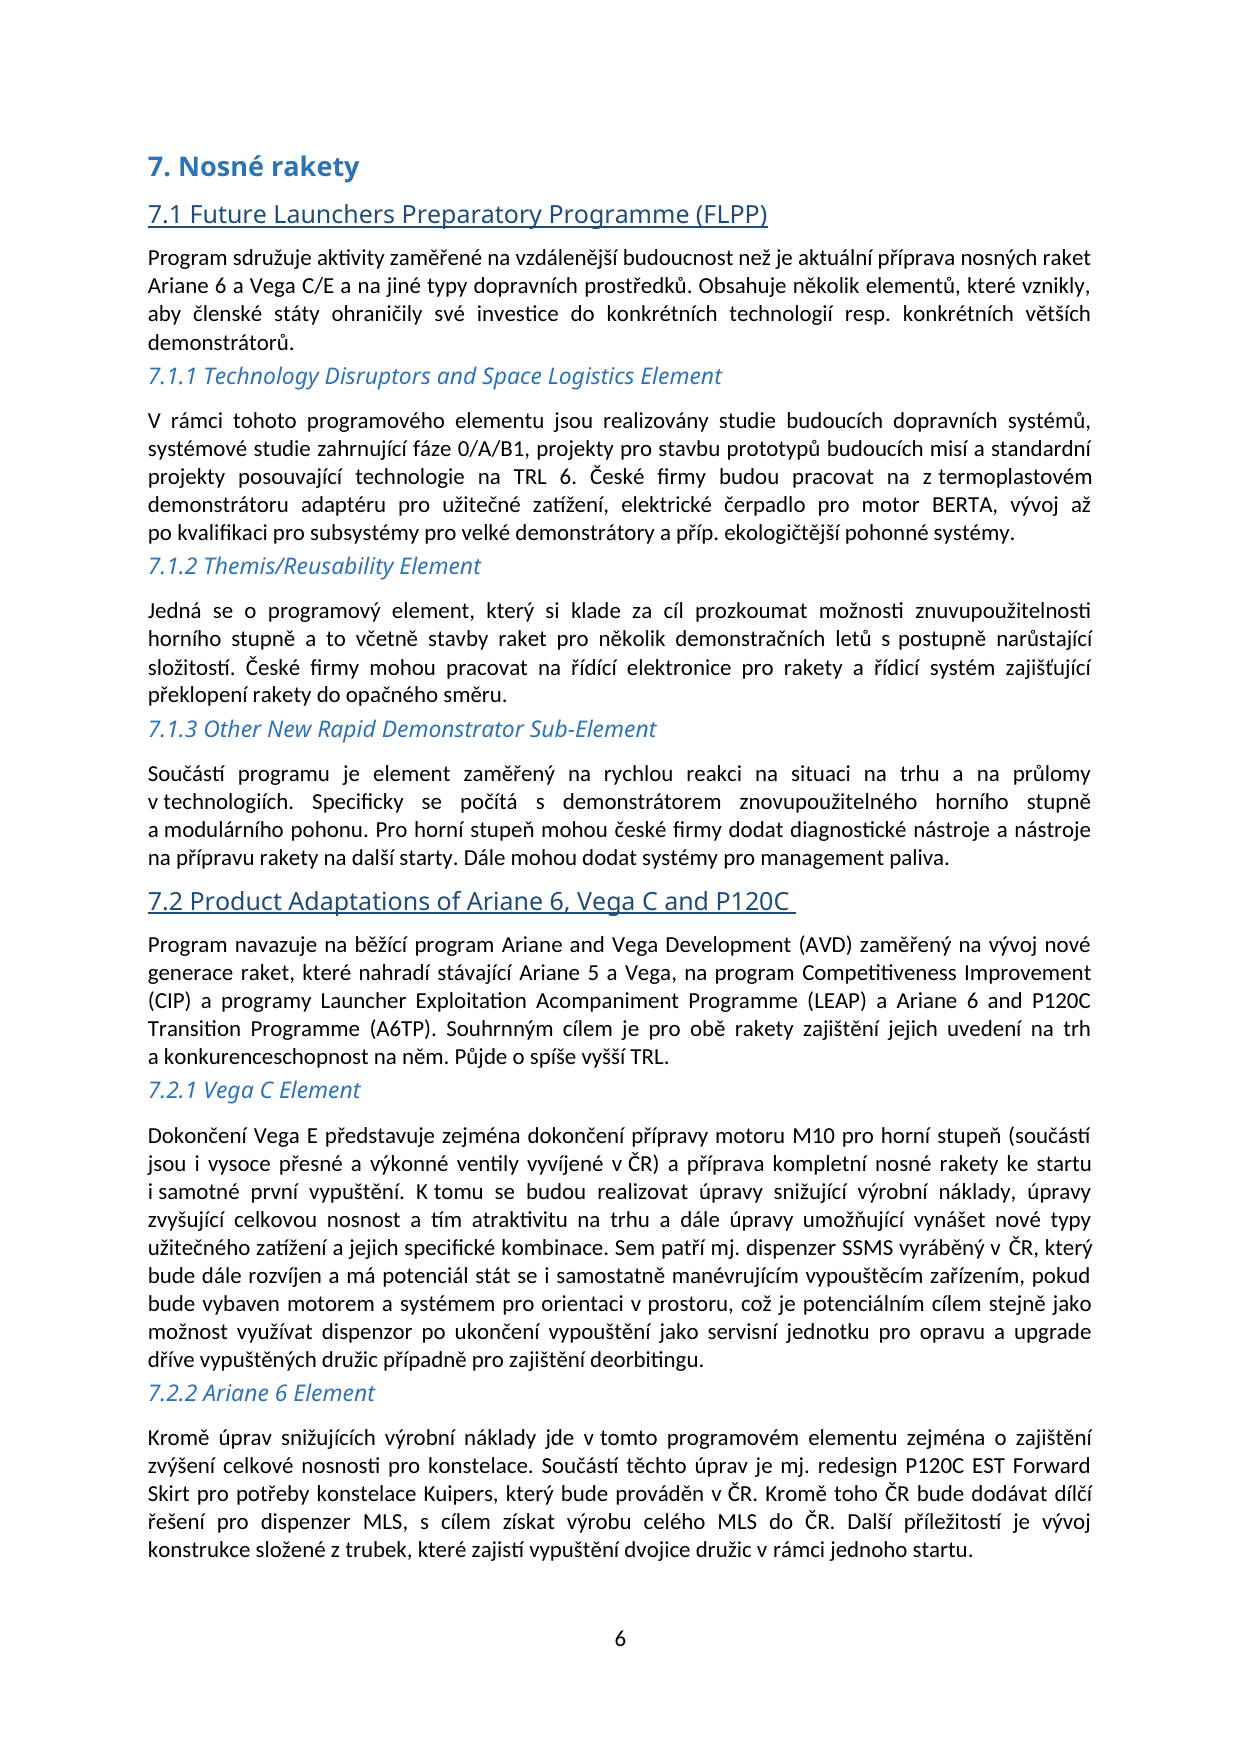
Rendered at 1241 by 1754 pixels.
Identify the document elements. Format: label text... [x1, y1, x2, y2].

text Program sdružuje aktivity zaměřené na vzdálenější budoucnost než je aktuální příprava nosných raket Ariane 6 a Vega C/E a na jiné typy dopravních prostředků. Obsahuje několik elementů, které vznikly, aby členské státy ohraničily své investice do konkrétních technologií resp. konkrétních větších demonstrátorů. [148, 243, 1093, 356]
text Kromě úprav snižujících výrobní náklady jde v tomto programovém elementu zejména o zajištění zvýšení celkové nosnosti pro konstelace. Součástí těchto úprav je mj. redesign P120C EST Forward Skirt pro potřeby konstelace Kuipers, který bude prováděn v ČR. Kromě toho ČR bude dodávat dílčí řešení pro dispenzer MLS, s cílem získat výrobu celého MLS do ČR. Další příležitostí je vývoj konstrukce složené z trubek, které zajistí vypuštění dvojice družic v rámci jednoho startu. [148, 1423, 1093, 1563]
text Program navazuje na běžící program Ariane and Vega Development (AVD) zaměřený na vývoj nové generace raket, které nahradí stávající Ariane 5 a Vega, na program Competitiveness Improvement (CIP) a programy Launcher Exploitation Acompaniment Programme (LEAP) a Ariane 6 and P120C Transition Programme (A6TP). Souhrnným cílem je pro obě rakety zajištění jejich uvedení na trh a konkurenceschopnost na něm. Půjde o spíše vyšší TRL. [148, 930, 1093, 1070]
subtitle 7.1.1 Technology Disruptors and Space Logistics Element [148, 360, 1093, 391]
subtitle 7.2.1 Vega C Element [148, 1074, 1093, 1106]
subtitle 7.1.2 Themis/Reusability Element [148, 550, 1093, 582]
text Jedná se o programový element, který si klade za cíl prozkoumat možnosti znuvupoužitelnosti horního stupně a to včetně stavby raket pro několik demonstračních letů s postupně narůstající složitostí. České firmy mohou pracovat na řídící elektronice pro rakety a řídicí systém zajišťující překlopení rakety do opačného směru. [148, 597, 1093, 709]
subtitle 7.2.2 Ariane 6 Element [148, 1377, 1093, 1408]
text Dokončení Vega E představuje zejména dokončení přípravy motoru M10 pro horní stupeň (součástí jsou i vysoce přesné a výkonné ventily vyvíjené v ČR) a příprava kompletní nosné rakety ke startu i samotné první vypuštění. K tomu se budou realizovat úpravy snižující výrobní náklady, úpravy zvyšující celkovou nosnost a tím atraktivitu na trhu a dále úpravy umožňující vynášet nové typy užitečného zatížení a jejich specifické kombinace. Sem patří mj. dispenzer SSMS vyráběný v ČR, který bude dále rozvíjen a má potenciál stát se i samostatně manévrujícím vypouštěcím zařízením, pokud bude vybaven motorem a systémem pro orientaci v prostoru, což je potenciálním cílem stejně jako možnost využívat dispenzor po ukončení vypouštění jako servisní jednotku pro opravu a upgrade dříve vypuštěných družic případně pro zajištění deorbitingu. [148, 1121, 1093, 1373]
text V rámci tohoto programového elementu jsou realizovány studie budoucích dopravních systémů, systémové studie zahrnující fáze 0/A/B1, projekty pro stavbu prototypů budoucích misí a standardní projekty posouvající technologie na TRL 6. České firmy budou pracovat na z termoplastovém demonstrátoru adaptéru pro užitečné zatížení, elektrické čerpadlo pro motor BERTA, vývoj až po kvalifikaci pro subsystémy pro velké demonstrátory a příp. ekologičtější pohonné systémy. [148, 406, 1093, 546]
subtitle 7.1.3 Other New Rapid Demonstrator Sub-Element [148, 713, 1093, 744]
subtitle 7.2 Product Adaptations of Ariane 6, Vega C and P120C [148, 884, 1093, 918]
subtitle 7.1 Future Launchers Preparatory Programme (FLPP) [148, 197, 1093, 231]
text Součástí programu je element zaměřený na rychlou reakci na situaci na trhu a na průlomy v technologiích. Specificky se počítá s demonstrátorem znovupoužitelného horního stupně a modulárního pohonu. Pro horní stupeň mohou české firmy dodat diagnostické nástroje a nástroje na přípravu rakety na další starty. Dále mohou dodat systémy pro management paliva. [148, 759, 1093, 871]
subtitle 7. Nosné rakety [148, 148, 1093, 184]
